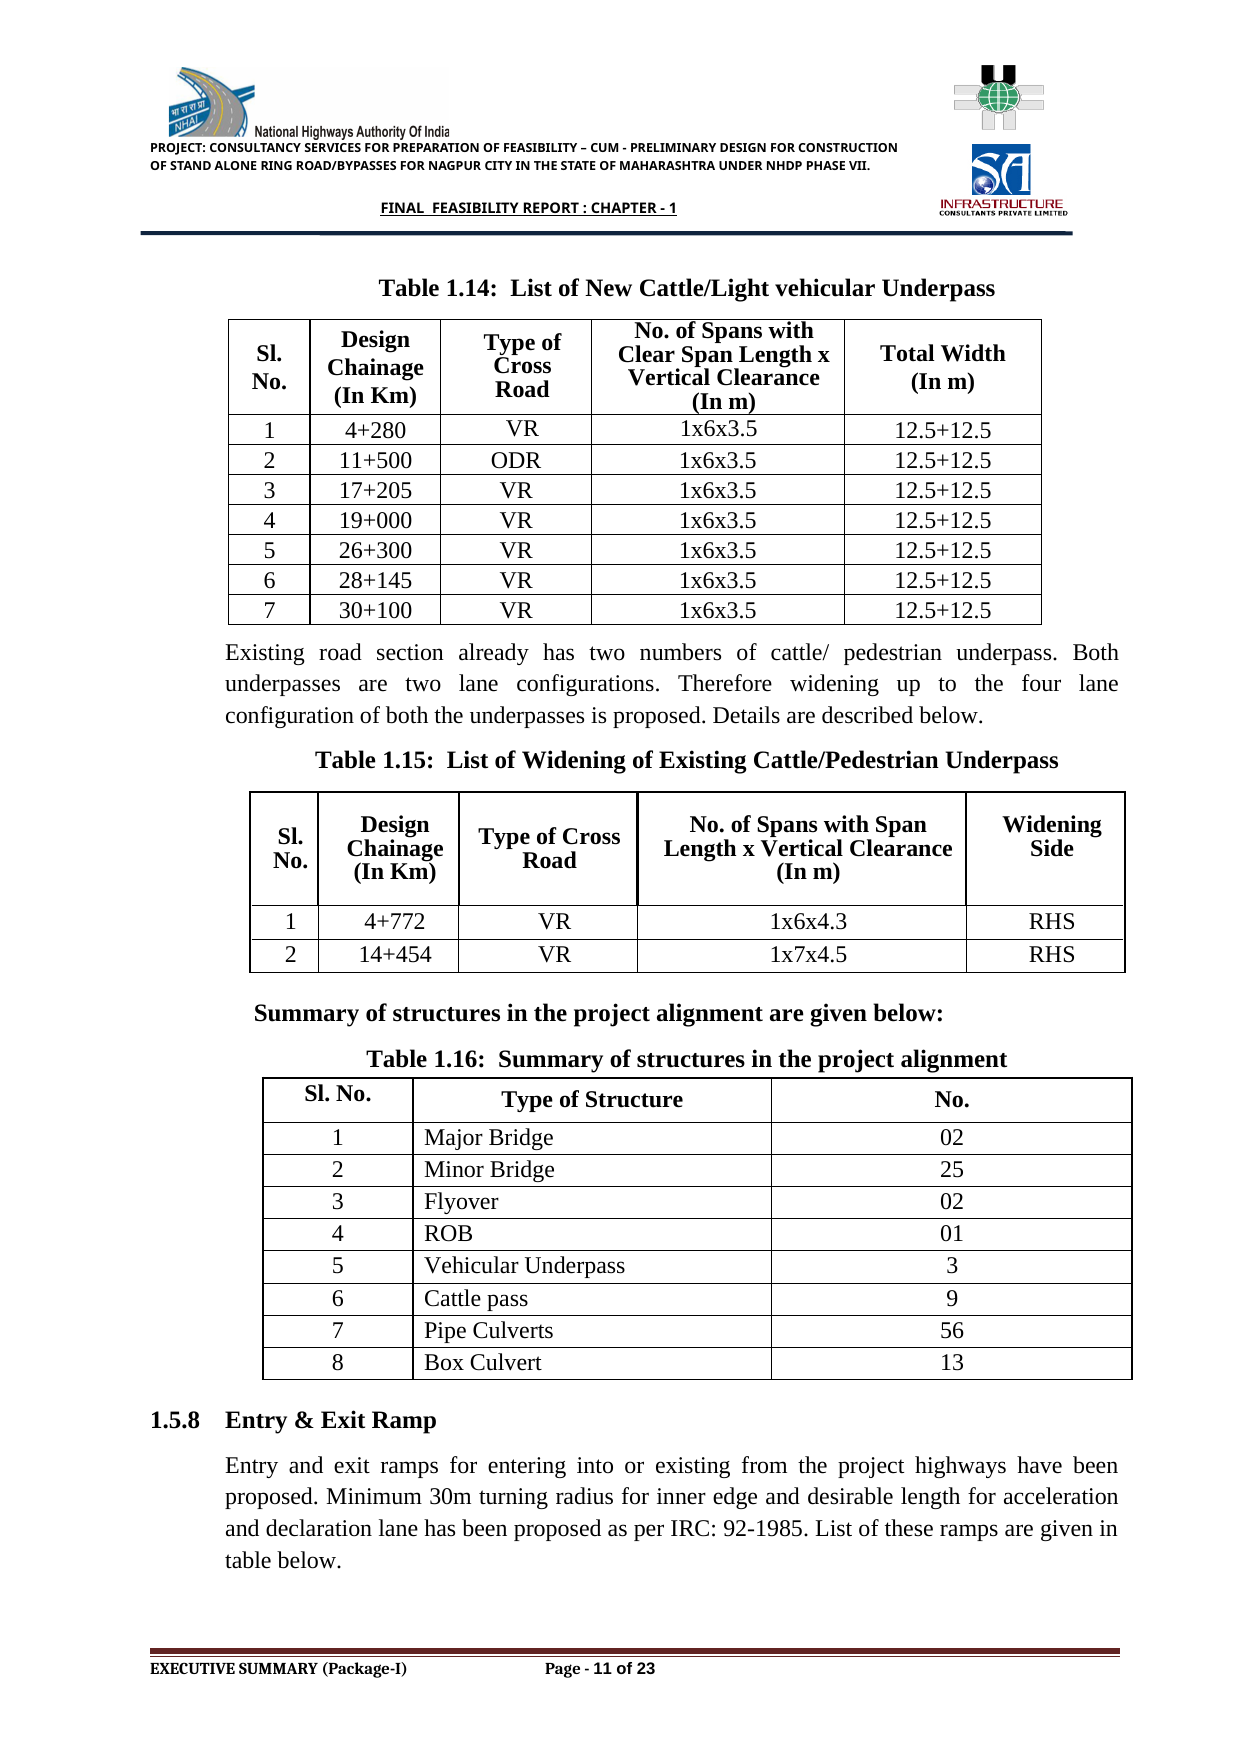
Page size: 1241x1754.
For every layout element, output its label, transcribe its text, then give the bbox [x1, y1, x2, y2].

table_cell 1x6x3.5 [592, 505, 844, 534]
table_cell RHS [967, 939, 1124, 972]
table_cell 01 [772, 1219, 1131, 1250]
table_cell VR [459, 940, 637, 972]
table_cell Flyover [414, 1187, 771, 1218]
table_cell 1 [264, 1123, 412, 1154]
table_header Design Chainage (In Km) [319, 793, 458, 905]
table_cell 1x6x4.3 [638, 906, 966, 939]
table_cell 5 [229, 535, 309, 564]
table_cell Major Bridge [414, 1123, 771, 1154]
table_cell 8 [264, 1348, 412, 1379]
table_cell 2 [229, 445, 309, 474]
table_cell 1 [229, 415, 309, 444]
table_header Widening Side [967, 793, 1124, 905]
text Summary of structures in the project alignment are given below: [253, 998, 1120, 1027]
table_cell 12.5+12.5 [845, 475, 1041, 504]
table_cell ODR [441, 445, 591, 474]
table_cell 4+280 [311, 415, 440, 444]
table_cell 19+000 [311, 505, 440, 534]
text Table 1.15: List of Widening of Existing Cattle/Pedestrian Underpass [253, 745, 1120, 774]
table_cell RHS [967, 905, 1124, 939]
table_cell VR [441, 535, 591, 564]
table_header Type of Structure [414, 1079, 771, 1122]
text Existing road section already has two numbers of cattle/ pedestrian underpass. Both underpasses are two lane configurations. Therefore widening up to the four lane configuration of both the underpasses is proposed. Details are described below. [225, 638, 1120, 729]
table_cell Box Culvert [414, 1348, 771, 1379]
table_cell 3 [229, 475, 309, 504]
table_header No. of Spans with Span Length x Vertical Clearance (In m) [639, 793, 965, 905]
table_header Total Width (In m) [845, 320, 1041, 414]
list Entry and exit ramps for entering into or existing from the project highways have been proposed. Minimum 30m turning radius for inner edge and desirable length for acceleration and declaration lane has been proposed as per IRC: 92-1985. List of these ramps are given in table below. [225, 1451, 1120, 1573]
table_cell ROB [414, 1219, 771, 1250]
table_cell VR [441, 505, 591, 534]
table_cell VR [441, 565, 591, 594]
table_cell 1x6x3.5 [592, 475, 844, 504]
table_cell 1 [251, 906, 318, 939]
table_cell Pipe Culverts [414, 1316, 771, 1347]
table_cell 02 [772, 1123, 1131, 1154]
table_cell 2 [264, 1155, 412, 1186]
table_cell Minor Bridge [414, 1155, 771, 1186]
table_cell 11+500 [311, 445, 440, 474]
table_cell VR [441, 415, 591, 444]
table_cell 4+772 [319, 906, 458, 939]
table_cell 12.5+12.5 [845, 595, 1041, 624]
table_header Type of Cross Road [441, 320, 591, 414]
table_header Sl. No. [251, 793, 317, 905]
table_header Sl. No. [264, 1079, 412, 1122]
table_cell 1x6x3.5 [592, 415, 844, 444]
table_header Sl. No. [229, 320, 309, 414]
table_header No. [772, 1079, 1131, 1122]
table_cell 12.5+12.5 [845, 445, 1041, 474]
table_cell 1x6x3.5 [592, 445, 844, 474]
list Entry & Exit Ramp [150, 1405, 1120, 1434]
table_cell 1x6x3.5 [592, 565, 844, 594]
table_cell 12.5+12.5 [845, 535, 1041, 564]
table_cell 1x7x4.5 [638, 940, 966, 972]
table_cell 14+454 [319, 940, 458, 972]
table_cell 02 [772, 1187, 1131, 1218]
table_cell 12.5+12.5 [845, 565, 1041, 594]
table_cell 13 [772, 1348, 1131, 1379]
table_cell 7 [264, 1316, 412, 1347]
picture [168, 67, 450, 140]
table_cell 3 [772, 1251, 1131, 1283]
text Table 1.16: Summary of structures in the project alignment [253, 1044, 1120, 1072]
table_cell Cattle pass [414, 1284, 771, 1315]
table_cell 25 [772, 1155, 1131, 1186]
table_cell 6 [229, 565, 309, 594]
picture [937, 144, 1069, 217]
table_cell 56 [772, 1316, 1131, 1347]
table_cell 7 [229, 595, 309, 624]
table_cell 28+145 [311, 565, 440, 594]
table_cell 9 [772, 1284, 1131, 1315]
table_cell 26+300 [311, 535, 440, 564]
text Table 1.14: List of New Cattle/Light vehicular Underpass [253, 273, 1120, 302]
table_cell VR [441, 595, 591, 624]
table_header Design Chainage (In Km) [311, 320, 440, 414]
table_cell 5 [264, 1251, 412, 1283]
table_cell 12.5+12.5 [845, 505, 1041, 534]
table_cell 12.5+12.5 [845, 415, 1041, 444]
table_header No. of Spans with Clear Span Length x Vertical Clearance (In m) [592, 320, 844, 414]
table_cell VR [441, 475, 591, 504]
table_cell VR [459, 906, 637, 939]
table_cell Vehicular Underpass [414, 1251, 771, 1283]
table_cell 30+100 [311, 595, 440, 624]
table_cell 6 [264, 1284, 412, 1315]
table_cell 4 [229, 505, 309, 534]
table_header Type of Cross Road [460, 793, 636, 905]
table_cell 4 [264, 1219, 412, 1250]
table_cell 2 [251, 940, 318, 972]
table_cell 1x6x3.5 [592, 535, 844, 564]
table_cell 3 [264, 1187, 412, 1218]
table_cell 1x6x3.5 [592, 595, 844, 624]
table_cell 17+205 [311, 475, 440, 504]
